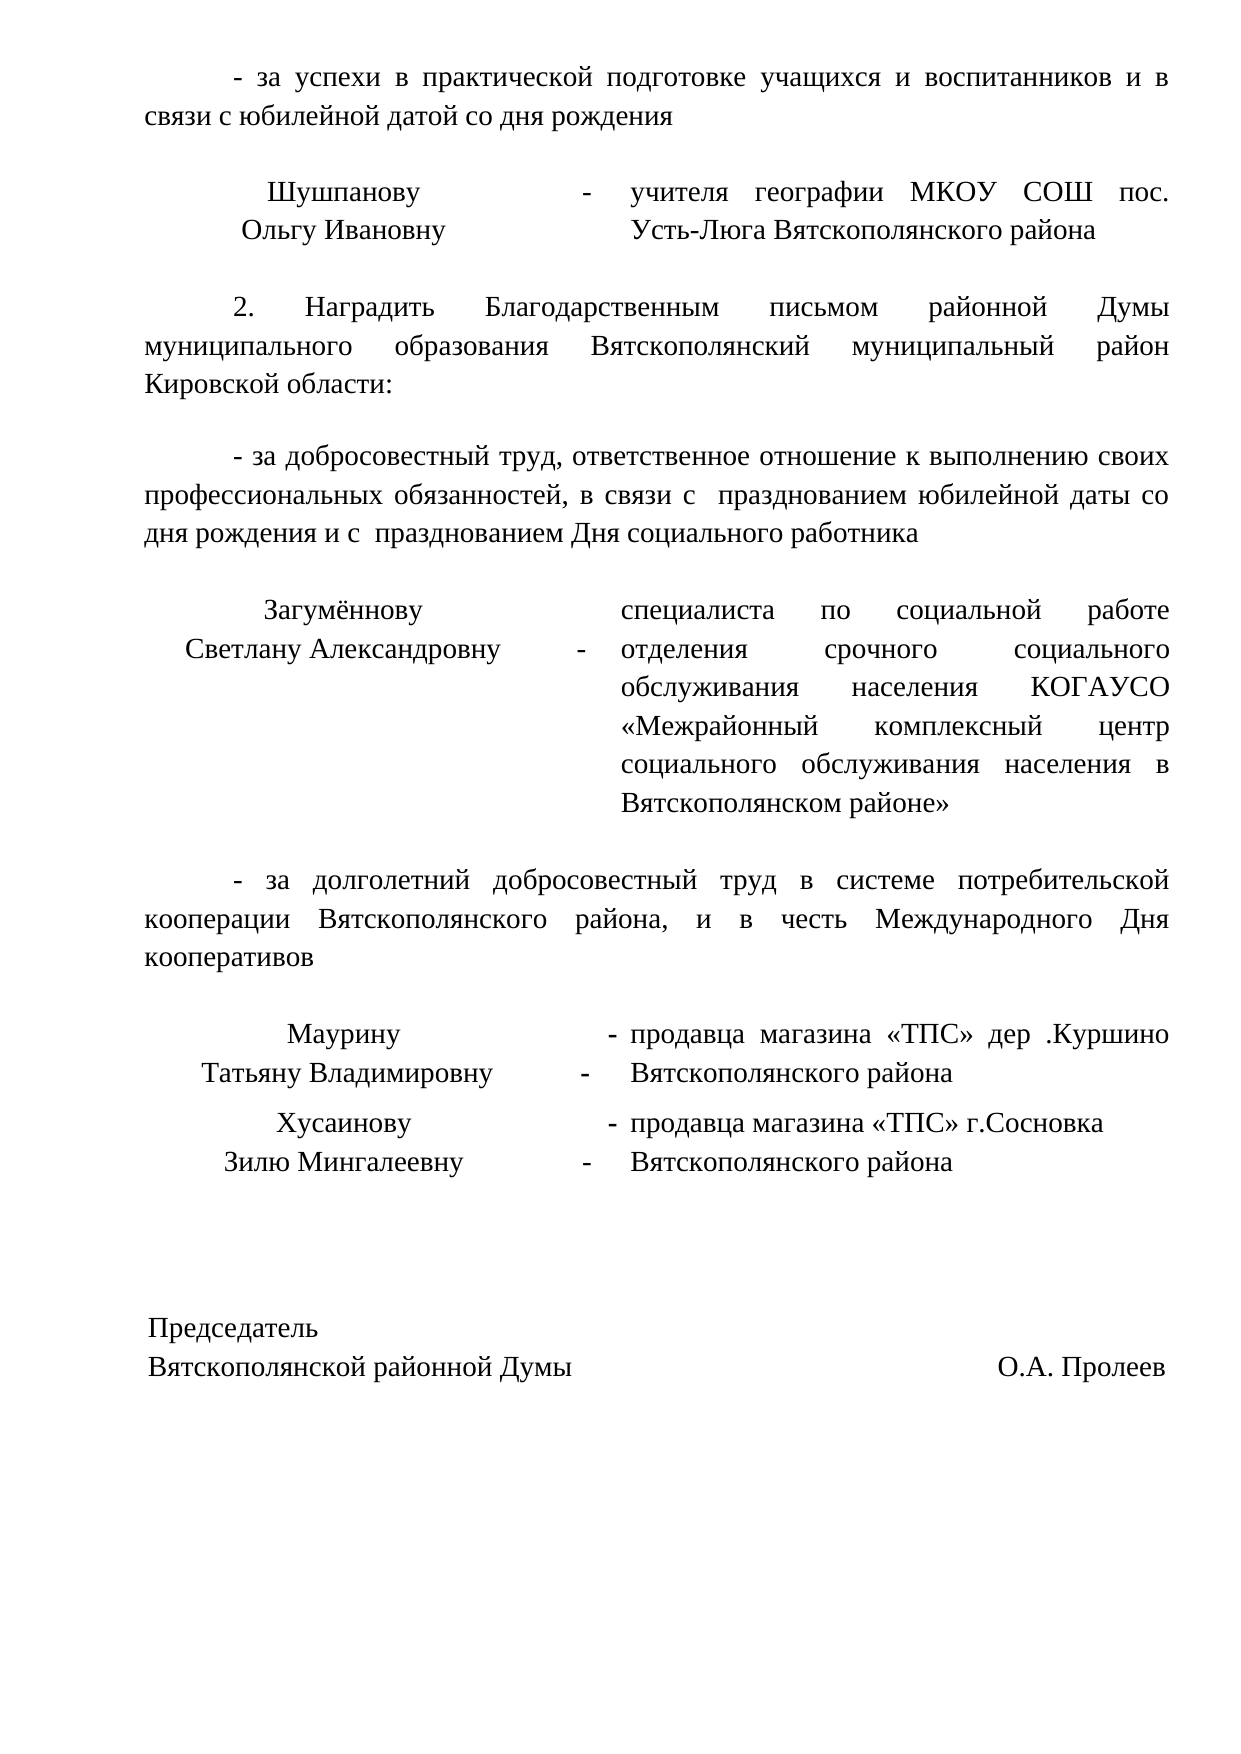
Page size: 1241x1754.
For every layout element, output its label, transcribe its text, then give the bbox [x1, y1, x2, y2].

table_cell Шушпанову Ольгу Ивановну [133, 135, 554, 289]
table_cell - - [554, 1105, 619, 1194]
table_cell - за долголетний добросовестный труд в системе потребительской кооперации Вятскополянского района, и в честь Международного Дня кооперативов [133, 862, 1181, 1016]
table_cell Хусаинову Зилю Мингалеевну [133, 1105, 554, 1194]
text Председатель [148, 1310, 1167, 1344]
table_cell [133, 59, 1181, 135]
text Вятскополянской районной Думы О.А. Пролеев [148, 1349, 1167, 1382]
table_cell продавца магазина «ТПС» дер .Куршино Вятскополянского района [619, 1016, 1181, 1105]
table_cell - [554, 135, 619, 289]
table_cell учителя географии МКОУ СОШ пос. Усть-Люга Вятскополянского района [619, 135, 1181, 289]
table_cell специалиста по социальной работе отделения срочного социального обслуживания населения КОГАУСО «Межрайонный комплексный центр социального обслуживания населения в Вятскополянском районе» [609, 593, 1181, 862]
table_cell Загумённову Светлану Александровну [133, 593, 553, 862]
table_cell -- [554, 1016, 619, 1105]
table_cell - за добросовестный труд, ответственное отношение к выполнению своих профессиональных обязанностей, в связи с празднованием юбилейной даты со дня рождения и с празднованием Дня социального работника [133, 438, 1181, 592]
table_cell - [553, 593, 609, 862]
table_cell Маурину Татьяну Владимировну [133, 1016, 554, 1105]
table_cell 2. Наградить Благодарственным письмом районной Думы муниципального образования Вятскополянский муниципальный район Кировской области: [133, 290, 1181, 438]
table_cell продавца магазина «ТПС» г.Сосновка Вятскополянского района [619, 1105, 1181, 1194]
